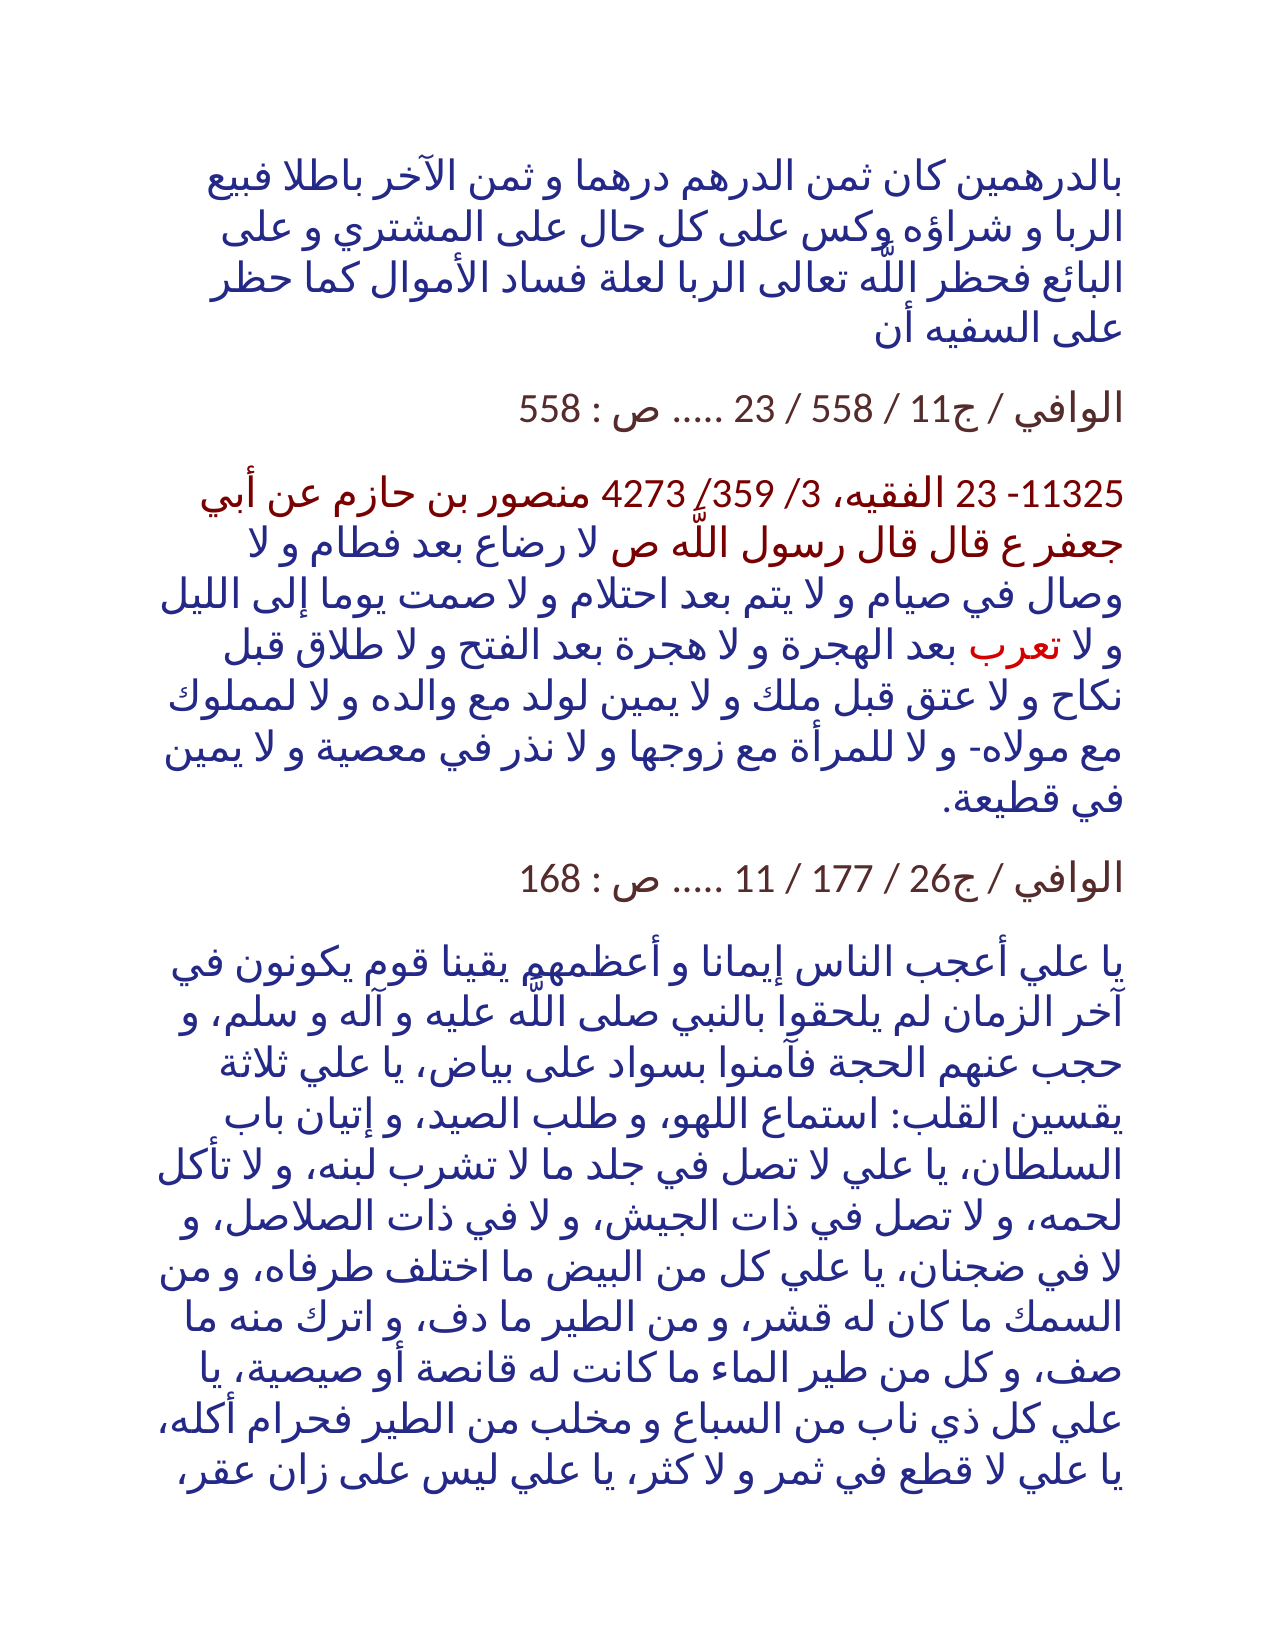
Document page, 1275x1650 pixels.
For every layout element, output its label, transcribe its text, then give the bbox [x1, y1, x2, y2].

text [150, 936, 1125, 1495]
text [150, 150, 1125, 353]
text الوافي / ج‏26 / 177 / 11 ..... ص : 168 [150, 852, 1125, 902]
text الوافي / ج‏11 / 558 / 23 ..... ص : 558 [150, 382, 1125, 433]
text 11325- 23 الفقيه، 3/ 359/ 4273 منصور بن حازم عن أبي جعفر ع قال قال رسول اللَّه ص‏ لا رضاع بعد فطام و لا وصال في صيام و لا يتم بعد احتلام و لا صمت يوما إلى الليل و لا تعرب‏ بعد الهجرة و لا هجرة بعد الفتح و لا طلاق قبل نكاح و لا عتق قبل ملك و لا يمين لولد مع والده و لا لمملوك مع مولاه- و لا للمرأة مع زوجها و لا نذر في معصية و لا يمين في قطيعة. [150, 467, 1125, 822]
